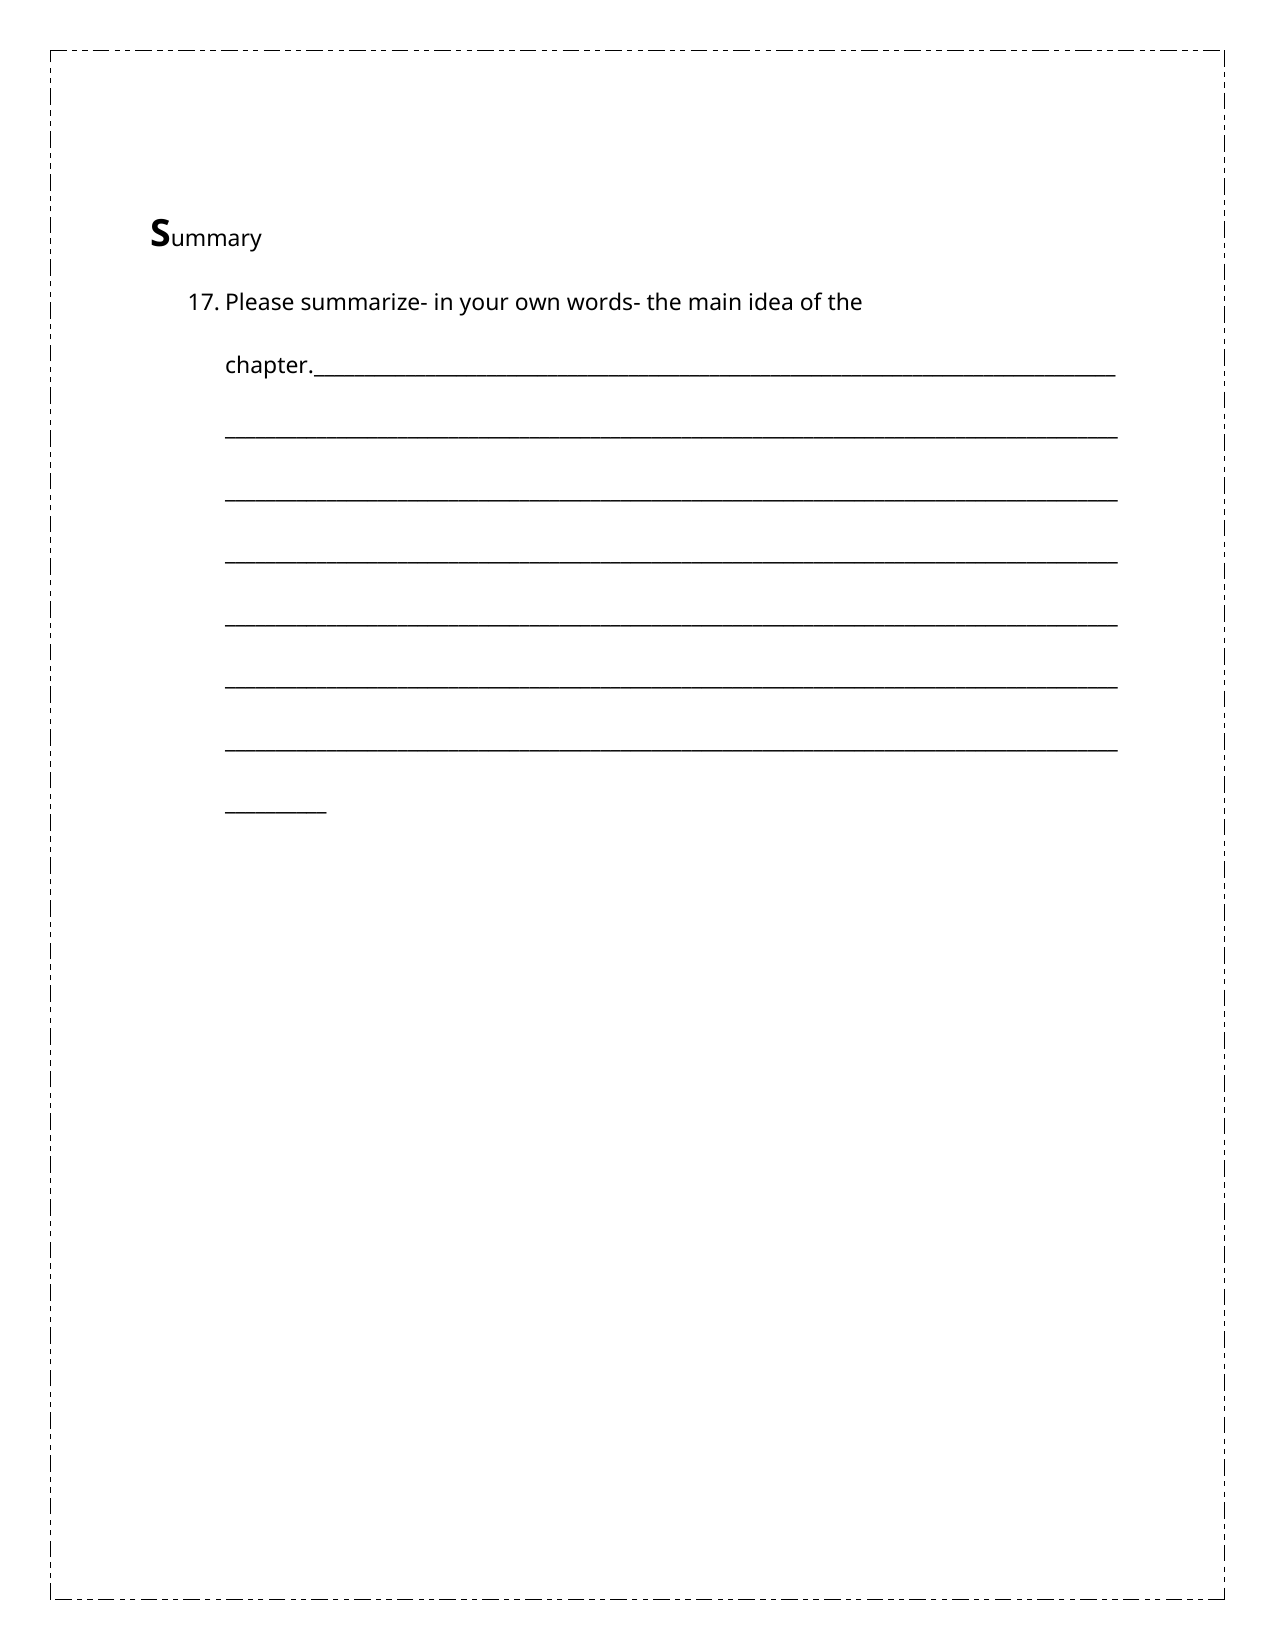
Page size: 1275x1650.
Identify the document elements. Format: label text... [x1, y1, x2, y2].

text Summary [150, 207, 1125, 258]
list Please summarize- in your own words- the main idea of the chapter._________________________________________________________________________________________________________________________________________________________________________________________________________________________________________________________________________________________________________________________________________________________________________________________________________________________________________________________________________________________________________________________________________________________________________________________________________________________________________ [187, 286, 1125, 817]
